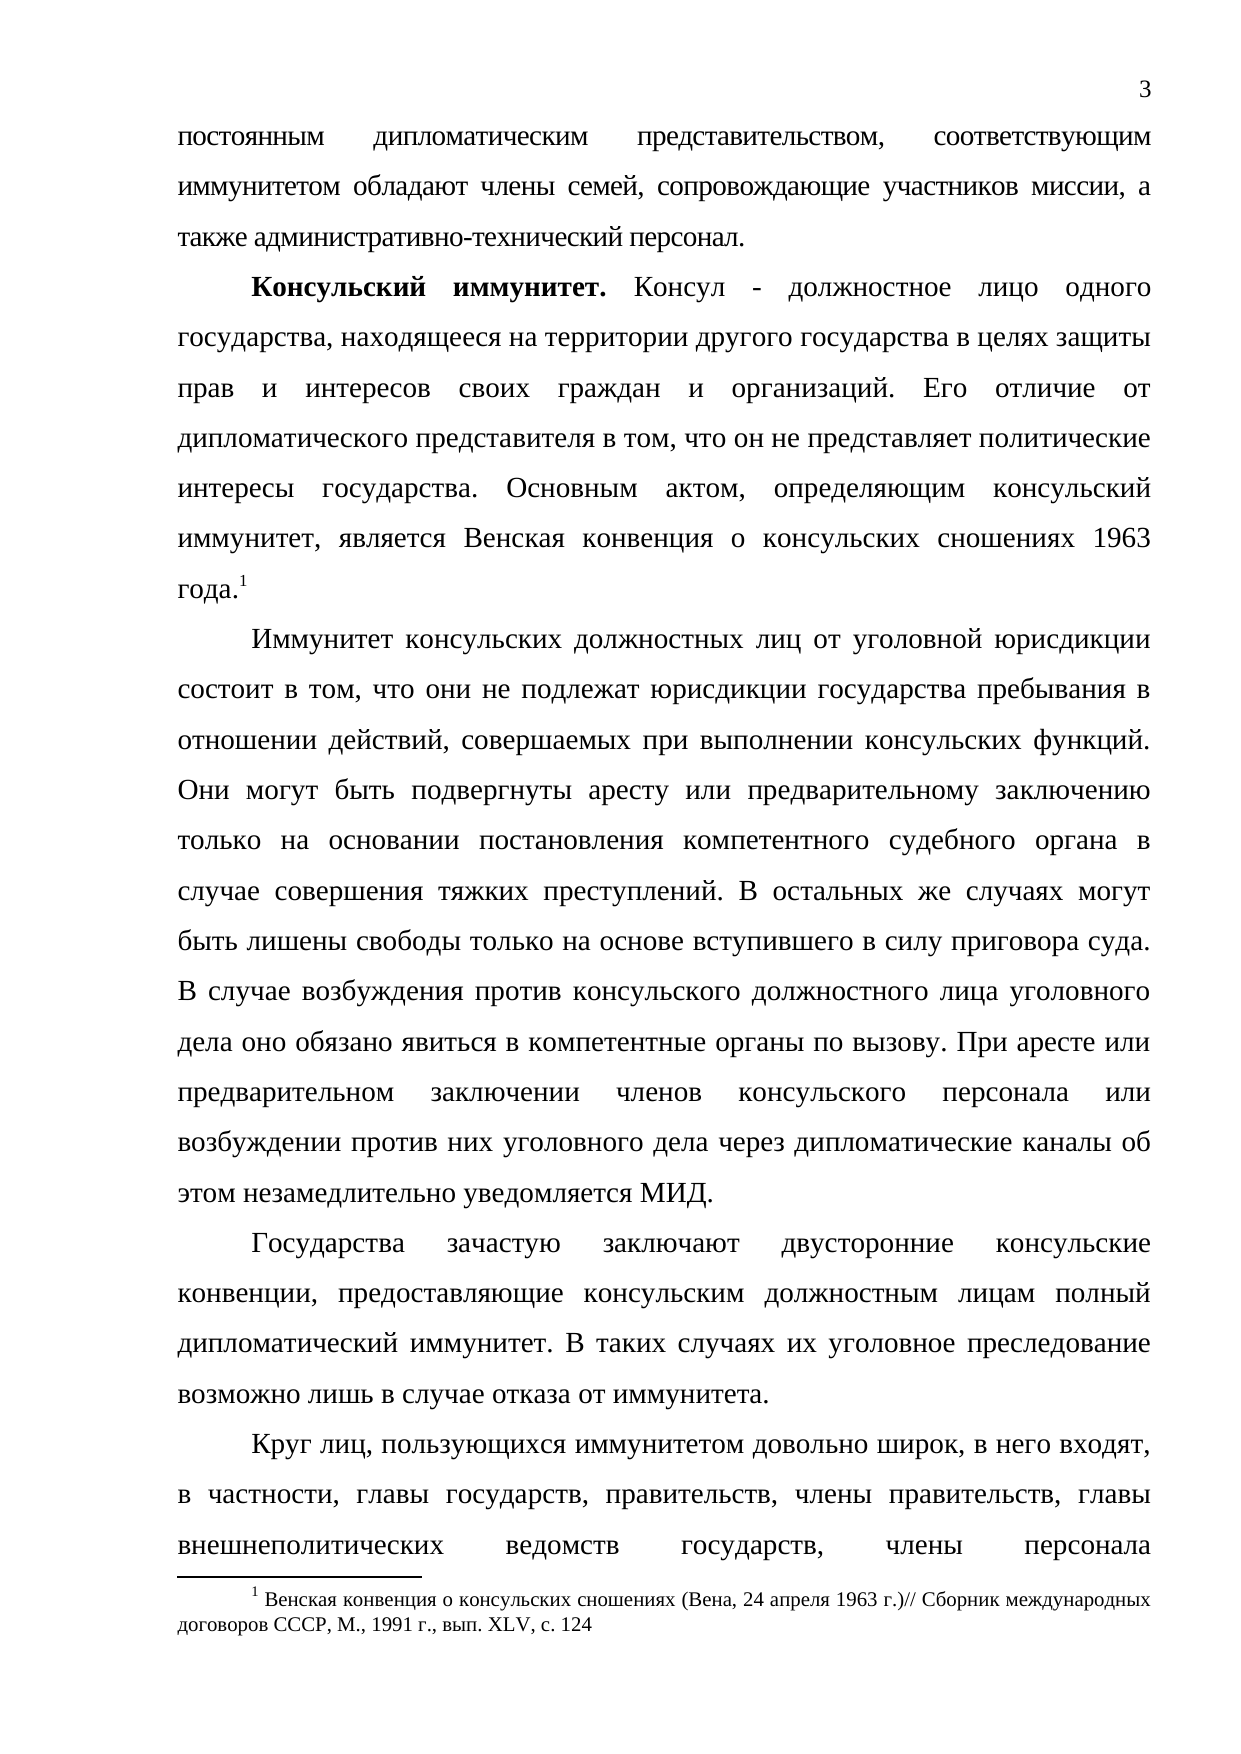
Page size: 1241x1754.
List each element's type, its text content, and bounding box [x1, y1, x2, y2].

text Консульский иммунитет. Консул - должностное лицо одного государства, находящееся на территории другого государства в целях защиты прав и интересов своих граждан и организаций. Его отличие от дипломатического представителя в том, что он не представляет политические интересы государства. Основным актом, определяющим консульский иммунитет, является Венская конвенция о консульских сношениях 1963 года. [177, 269, 1152, 604]
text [177, 1426, 1152, 1560]
text Государства зачастую заключают двусторонние консульские конвенции, предоставляющие консульским должностным лицам полный дипломатический иммунитет. В таких случаях их уголовное преследование возможно лишь в случае отказа от иммунитета. [177, 1225, 1152, 1409]
text Иммунитет консульских должностных лиц от уголовной юрисдикции состоит в том, что они не подлежат юрисдикции государства пребывания в отношении действий, совершаемых при выполнении консульских функций. Они могут быть подвергнуты аресту или предварительному заключению только на основании постановления компетентного судебного органа в случае совершения тяжких преступлений. В остальных же случаях могут быть лишены свободы только на основе вступившего в силу приговора суда. В случае возбуждения против консульского должностного лица уголовного дела оно обязано явиться в компетентные органы по вызову. При аресте или предварительном заключении членов консульского персонала или возбуждении против них уголовного дела через дипломатические каналы об этом незамедлительно уведомляется МИД. [177, 621, 1152, 1208]
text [177, 118, 1152, 252]
